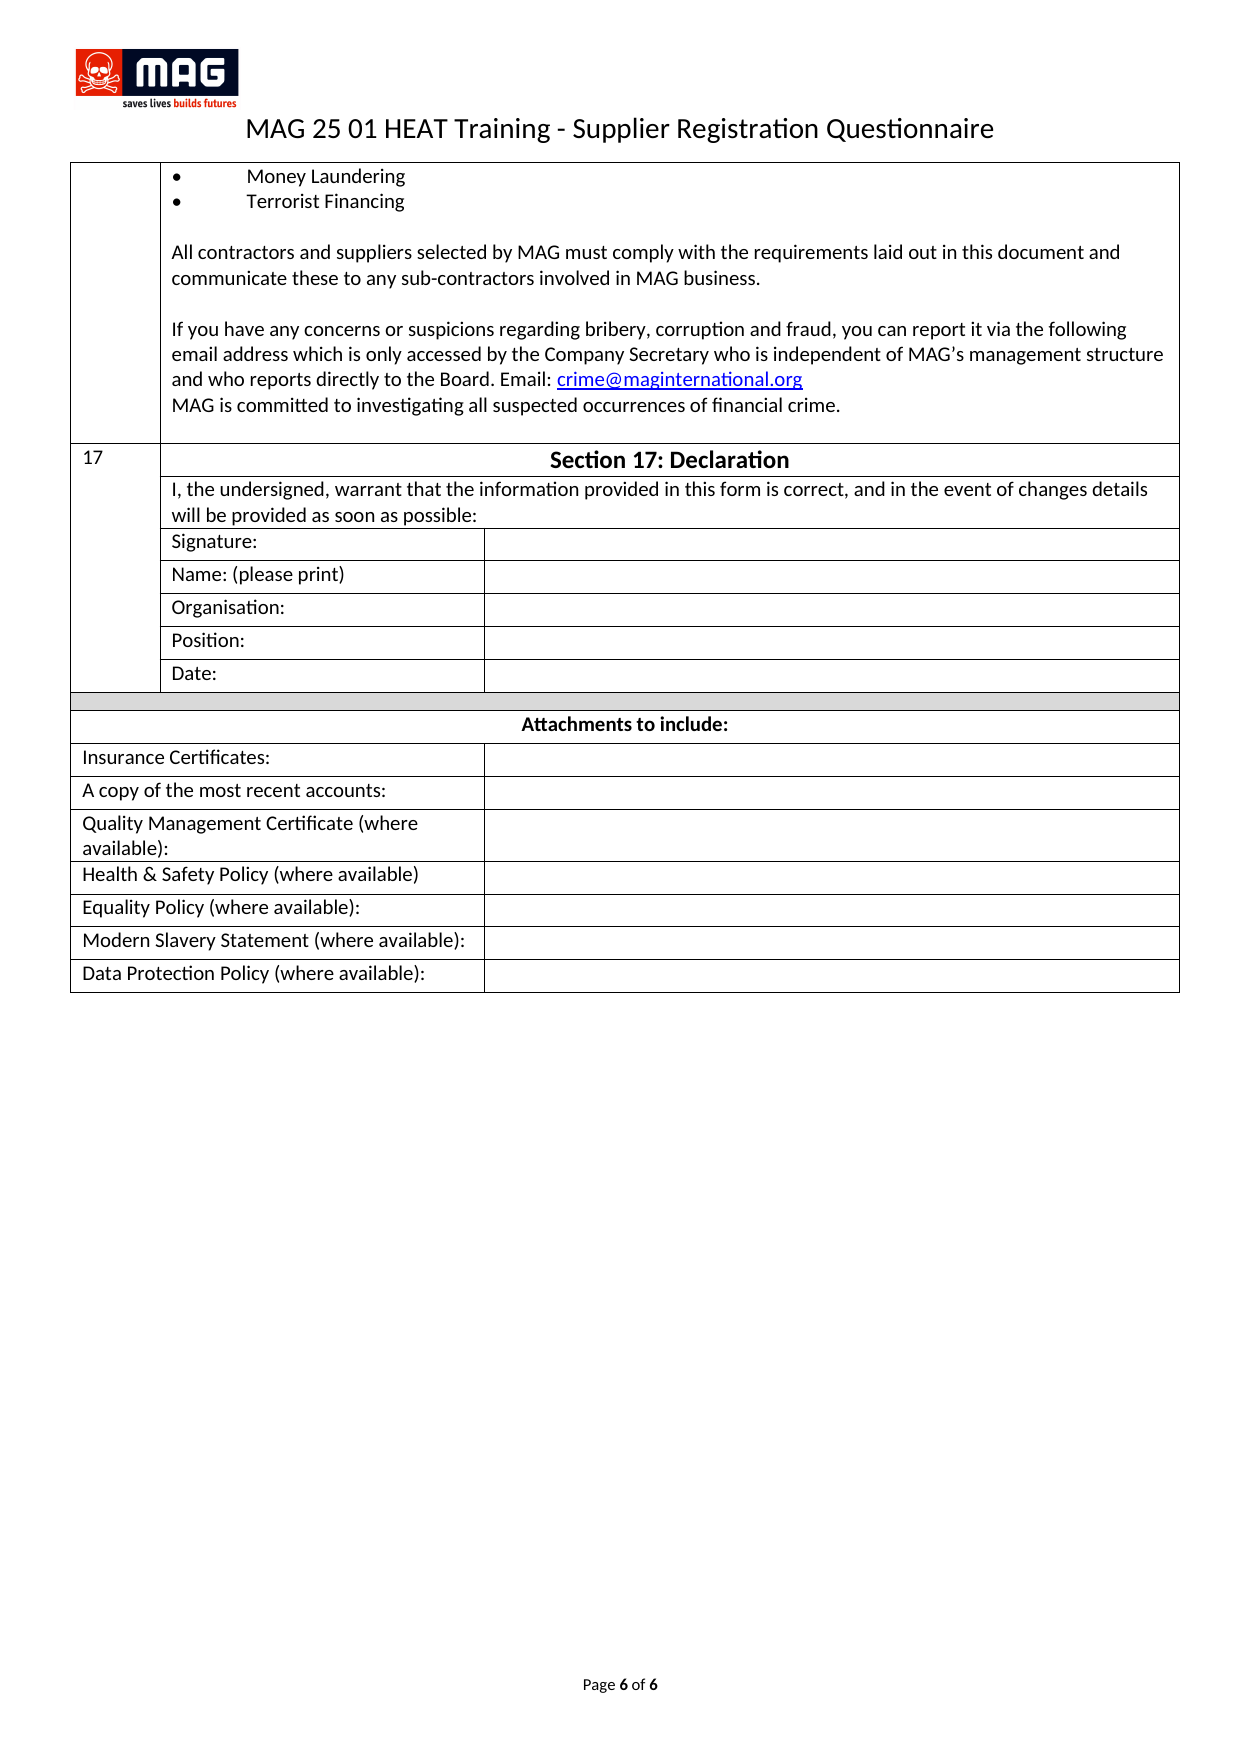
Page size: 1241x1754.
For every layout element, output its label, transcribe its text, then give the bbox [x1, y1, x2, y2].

table_cell Quality Management Certificate (where available): [71, 810, 484, 861]
table_cell Insurance Certificates: [71, 744, 484, 776]
table_cell I, the undersigned, warrant that the information provided in this form is correct, and in the event of changes details will be provided as soon as possible: [161, 477, 1179, 527]
table_cell [485, 862, 1179, 893]
table_cell [485, 561, 1179, 593]
table_cell Date: [161, 660, 484, 692]
table_cell Health & Safety Policy (where available) [71, 862, 484, 893]
table_cell [485, 627, 1179, 659]
table_cell Modern Slavery Statement (where available): [71, 927, 484, 959]
table_cell [485, 660, 1179, 692]
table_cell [161, 163, 1179, 443]
table_cell Data Protection Policy (where available): [71, 960, 484, 992]
table_cell A copy of the most recent accounts: [71, 777, 484, 809]
table_cell [485, 810, 1179, 861]
table_cell [485, 927, 1179, 959]
table_cell Equality Policy (where available): [71, 895, 484, 926]
table_cell 17 [71, 444, 160, 692]
table_cell Organisation: [161, 594, 484, 626]
table_cell [485, 529, 1179, 560]
table_cell Section 17: Declaration [161, 444, 1179, 476]
table_cell Signature: [161, 529, 484, 560]
table_cell [485, 895, 1179, 926]
table_cell [485, 960, 1179, 992]
table_cell Attachments to include: [71, 711, 1179, 743]
table_cell Position: [161, 627, 484, 659]
table_cell [71, 693, 1179, 710]
table_cell Name: (please print) [161, 561, 484, 593]
picture [73, 47, 241, 110]
table_cell [485, 744, 1179, 776]
table_cell [485, 777, 1179, 809]
table_cell [485, 594, 1179, 626]
